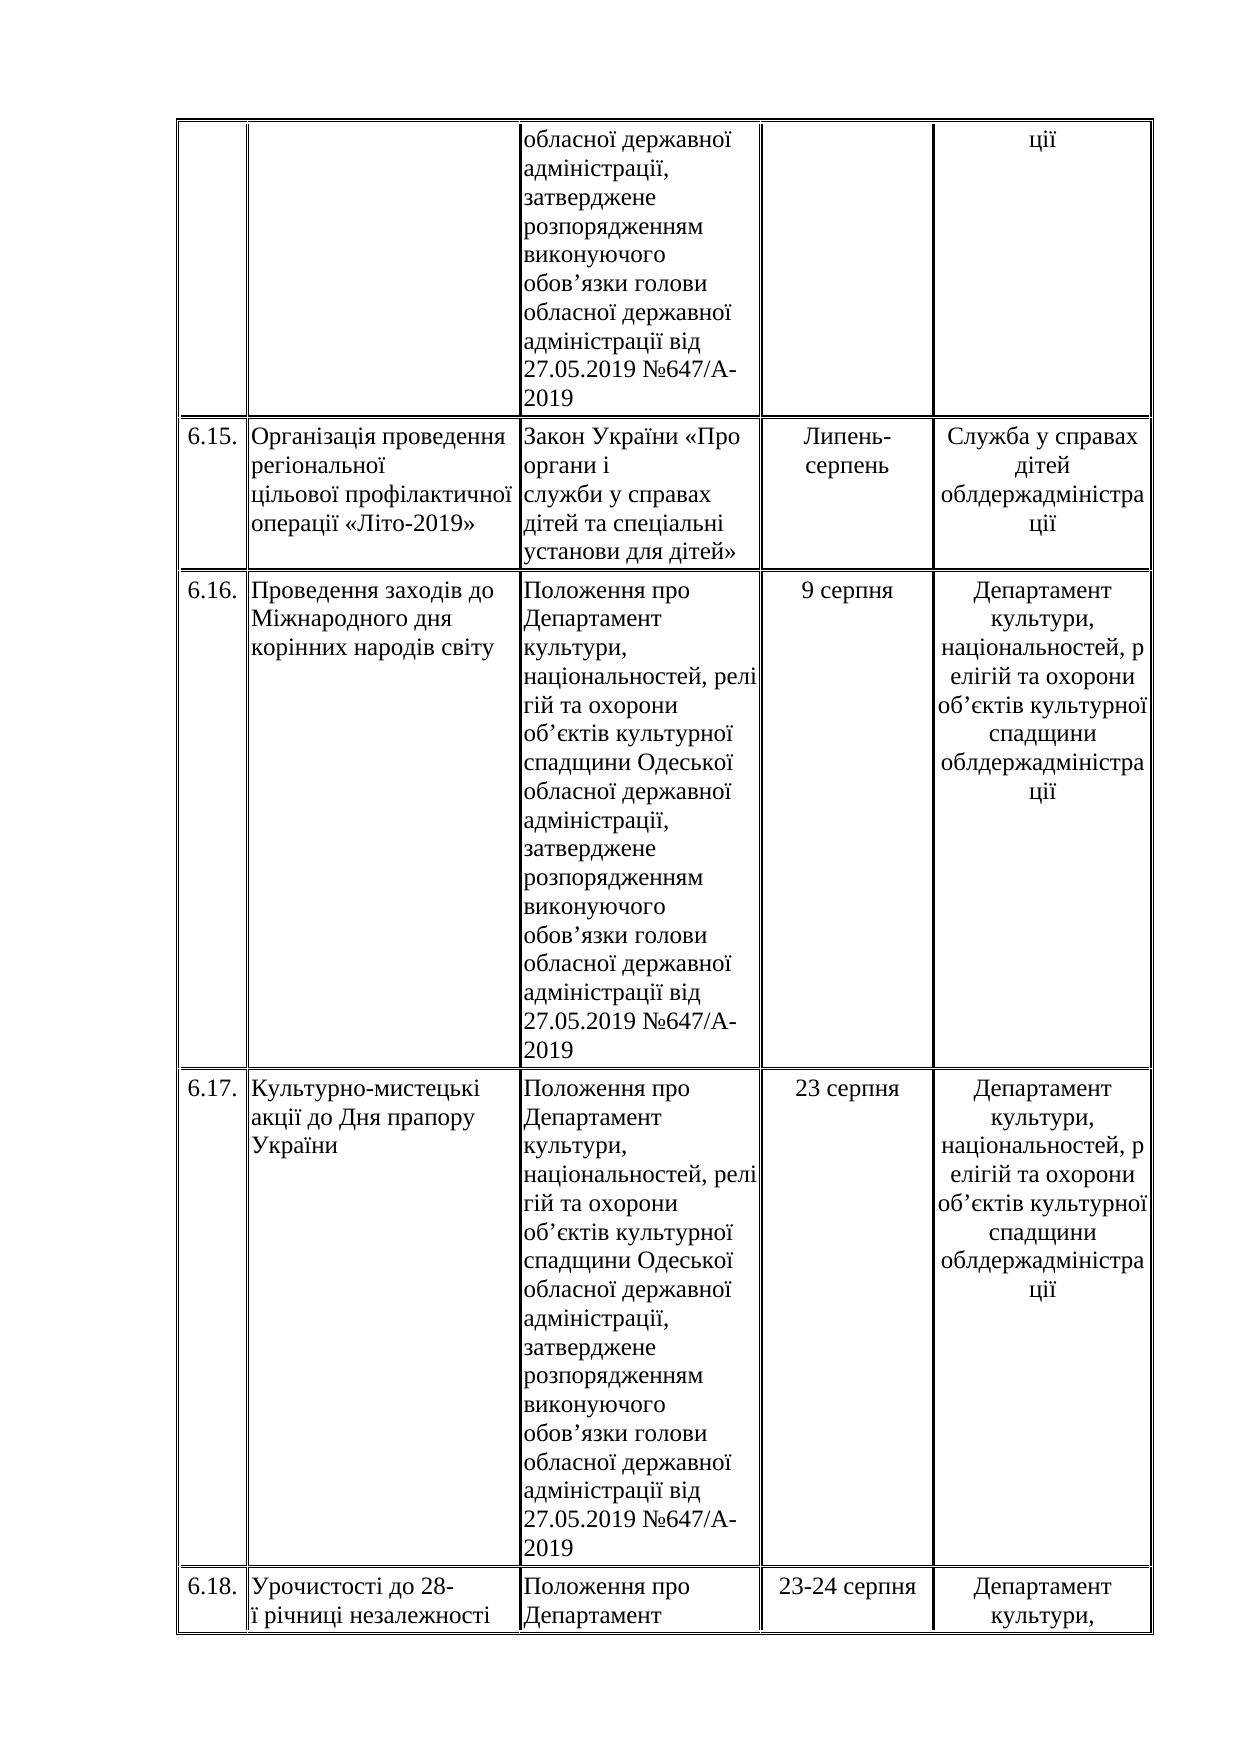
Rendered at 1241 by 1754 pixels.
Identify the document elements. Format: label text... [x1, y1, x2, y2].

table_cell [520, 1565, 761, 1632]
table_cell 23 серпня [763, 1070, 932, 1565]
table_cell 6.18. [177, 1565, 248, 1632]
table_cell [248, 120, 520, 415]
table_cell Липень [761, 122, 933, 415]
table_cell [933, 1565, 1152, 1632]
table_cell Закон України «Про органи і служби у справах дітей та спеціальні установи для дітей» [522, 419, 759, 568]
table_cell Служба у справах дітей облдержадміністрації [935, 415, 1151, 568]
table_cell 9 серпня [763, 572, 932, 1067]
table_cell Організація проведення регіональної цільової профілактичної операції «Літо-2019» [249, 419, 519, 568]
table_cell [933, 122, 1150, 415]
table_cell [248, 1568, 520, 1632]
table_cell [520, 120, 761, 415]
table_cell Культурно-мистецькі акції до Дня прапору України [249, 1070, 519, 1565]
table_cell 6.15. [179, 415, 246, 568]
table_cell 6.17. [177, 1067, 248, 1565]
table_cell Департамент культури, національностей, релігій та охорони об’єктів культурної спадщини облдержадміністрації [935, 568, 1151, 1067]
table_cell 23-24 серпня [761, 1568, 933, 1632]
table_cell Проведення заходів до Міжнародного дня корінних народів світу [249, 572, 519, 1067]
table_cell 6.14. [179, 122, 248, 415]
table_cell Департамент культури, національностей, релігій та охорони об’єктів культурної спадщини облдержадміністрації [933, 1067, 1152, 1565]
table_cell 6.16. [179, 568, 246, 1067]
table_cell Липень-серпень [763, 419, 932, 568]
